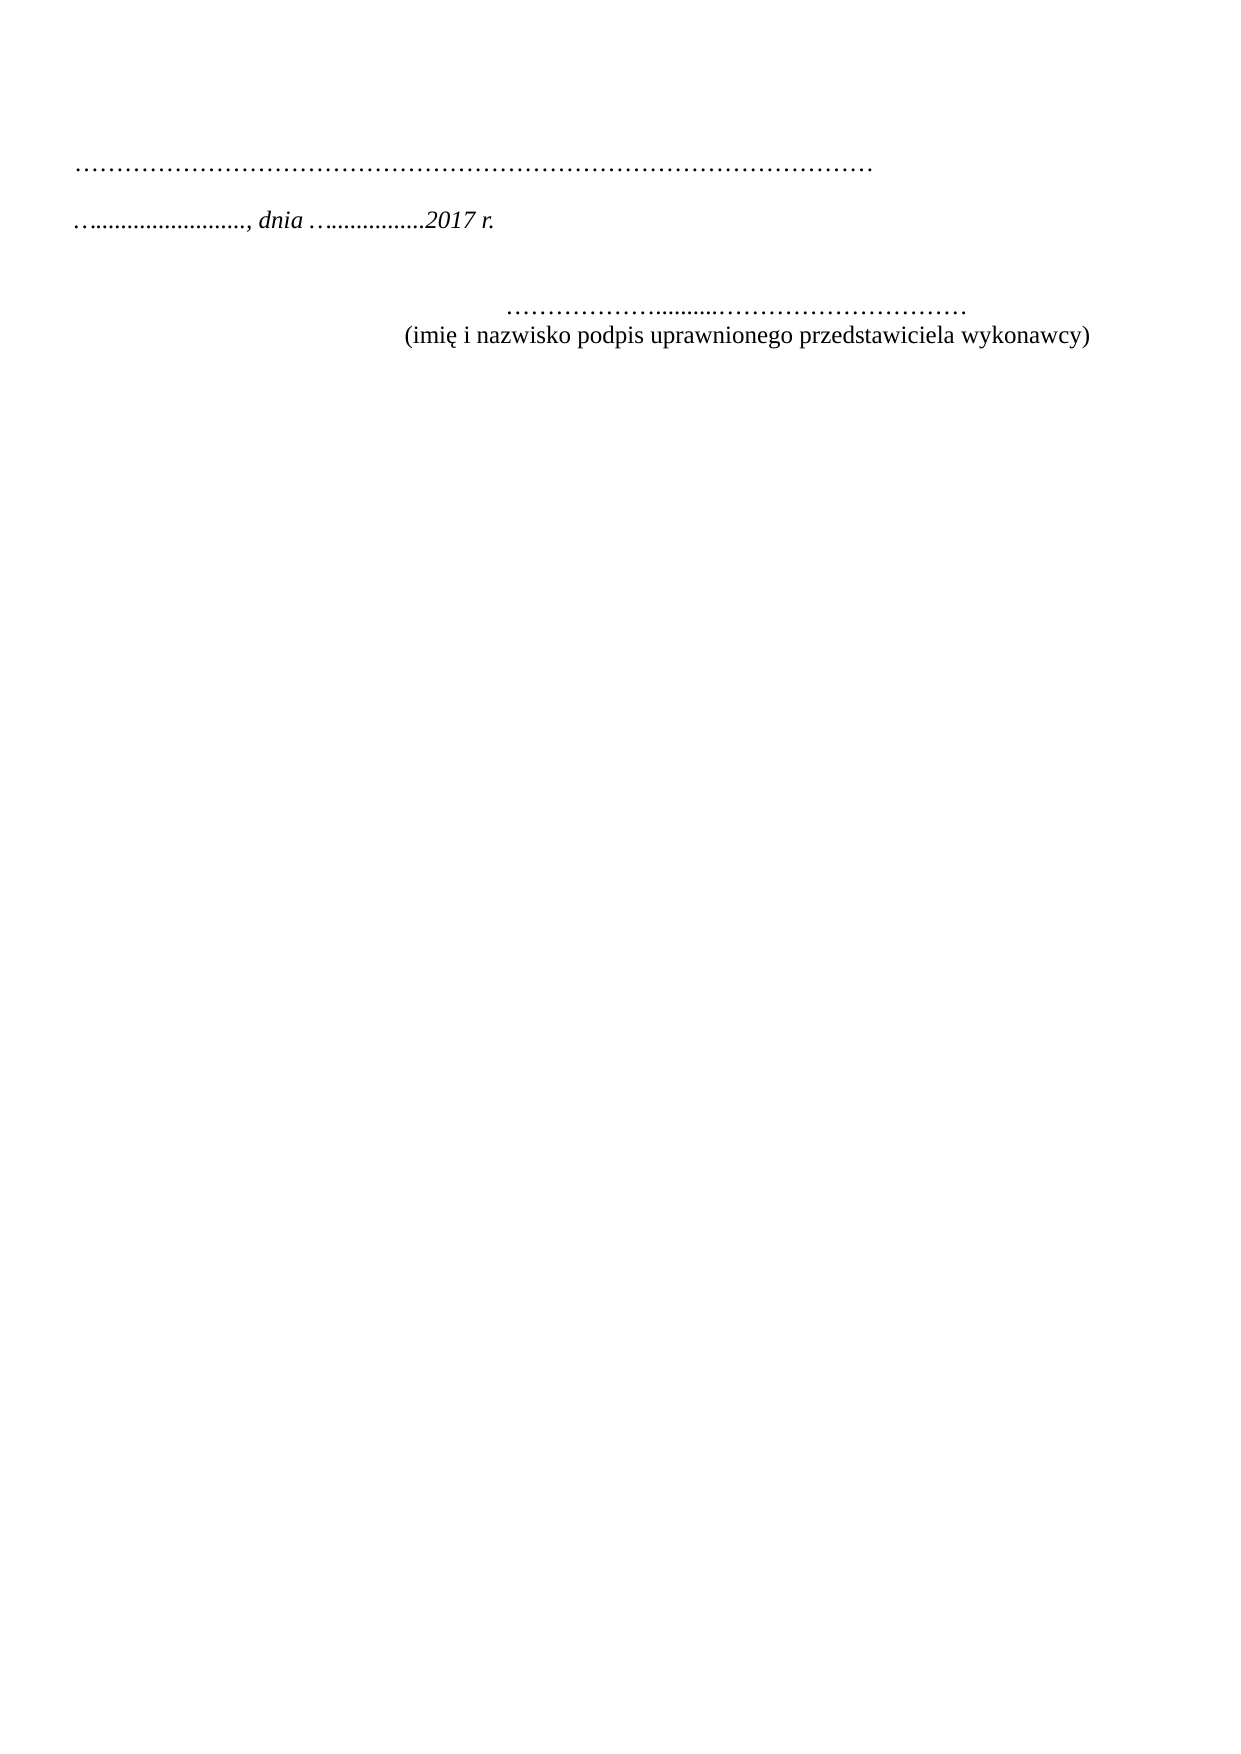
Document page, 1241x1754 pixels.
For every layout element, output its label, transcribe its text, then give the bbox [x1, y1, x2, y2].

text (imię i nazwisko podpis uprawnionego przedstawiciela wykonawcy) [148, 320, 1090, 349]
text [74, 148, 1090, 176]
text ………………..........………………………… [74, 291, 1090, 320]
text …........................, dnia …...............2017 r. [74, 205, 1093, 234]
